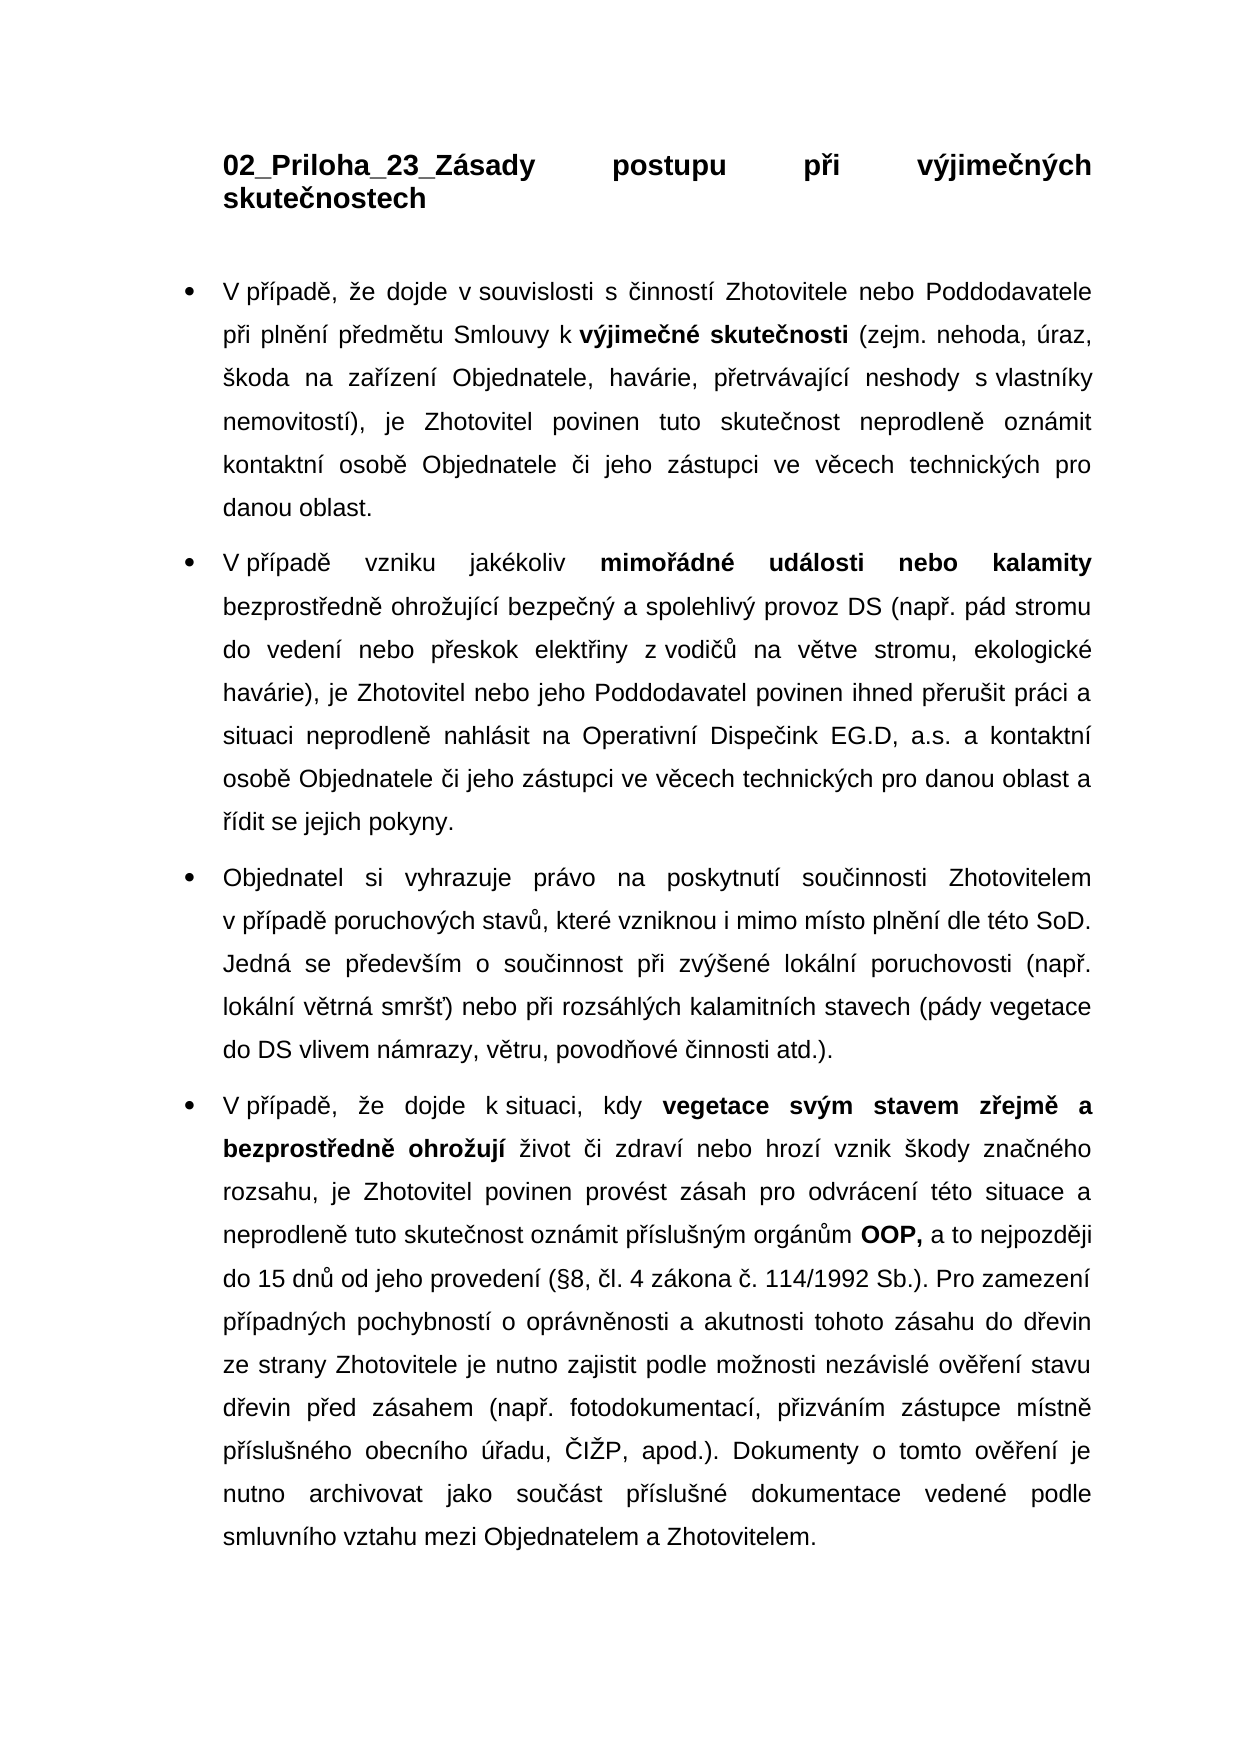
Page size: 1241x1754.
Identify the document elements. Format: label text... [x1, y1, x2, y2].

text 02_Priloha_23_Zásady postupu při výjimečných skutečnostech [223, 148, 1093, 215]
list V případě, že dojde k situaci, kdy vegetace svým stavem zřejmě a bezprostředně ohrožují život či zdraví nebo hrozí vznik škody značného rozsahu, je Zhotovitel povinen provést zásah pro odvrácení této situace a neprodleně tuto skutečnost oznámit příslušným orgánům OOP, a to nejpozději do 15 dnů od jeho provedení (§8, čl. 4 zákona č. 114/1992 Sb.). Pro zamezení případných pochybností o oprávněnosti a akutnosti tohoto zásahu do dřevin ze strany Zhotovitele je nutno zajistit podle možnosti nezávislé ověření stavu dřevin před zásahem (např. fotodokumentací, přizváním zástupce místně příslušného obecního úřadu, ČIŽP, apod.). Dokumenty o tomto ověření je nutno archivovat jako součást příslušné dokumentace vedené podle smluvního vztahu mezi Objednatelem a Zhotovitelem. [185, 1091, 1093, 1551]
list Objednatel si vyhrazuje právo na poskytnutí součinnosti Zhotovitelem v případě poruchových stavů, které vzniknou i mimo místo plnění dle této SoD. Jedná se především o součinnost při zvýšené lokální poruchovosti (např. lokální větrná smršť) nebo při rozsáhlých kalamitních stavech (pády vegetace do DS vlivem námrazy, větru, povodňové činnosti atd.). [185, 863, 1093, 1064]
list V případě, že dojde v souvislosti s činností Zhotovitele nebo Poddodavatele při plnění předmětu Smlouvy k výjimečné skutečnosti (zejm. nehoda, úraz, škoda na zařízení Objednatele, havárie, přetrvávající neshody s vlastníky nemovitostí), je Zhotovitel povinen tuto skutečnost neprodleně oznámit kontaktní osobě Objednatele či jeho zástupci ve věcech technických pro danou oblast. [185, 277, 1093, 521]
list V případě vzniku jakékoliv mimořádné události nebo kalamity bezprostředně ohrožující bezpečný a spolehlivý provoz DS (např. pád stromu do vedení nebo přeskok elektřiny z vodičů na větve stromu, ekologické havárie), je Zhotovitel nebo jeho Poddodavatel povinen ihned přerušit práci a situaci neprodleně nahlásit na Operativní Dispečink EG.D, a.s. a kontaktní osobě Objednatele či jeho zástupci ve věcech technických pro danou oblast a řídit se jejich pokyny. [185, 548, 1093, 836]
